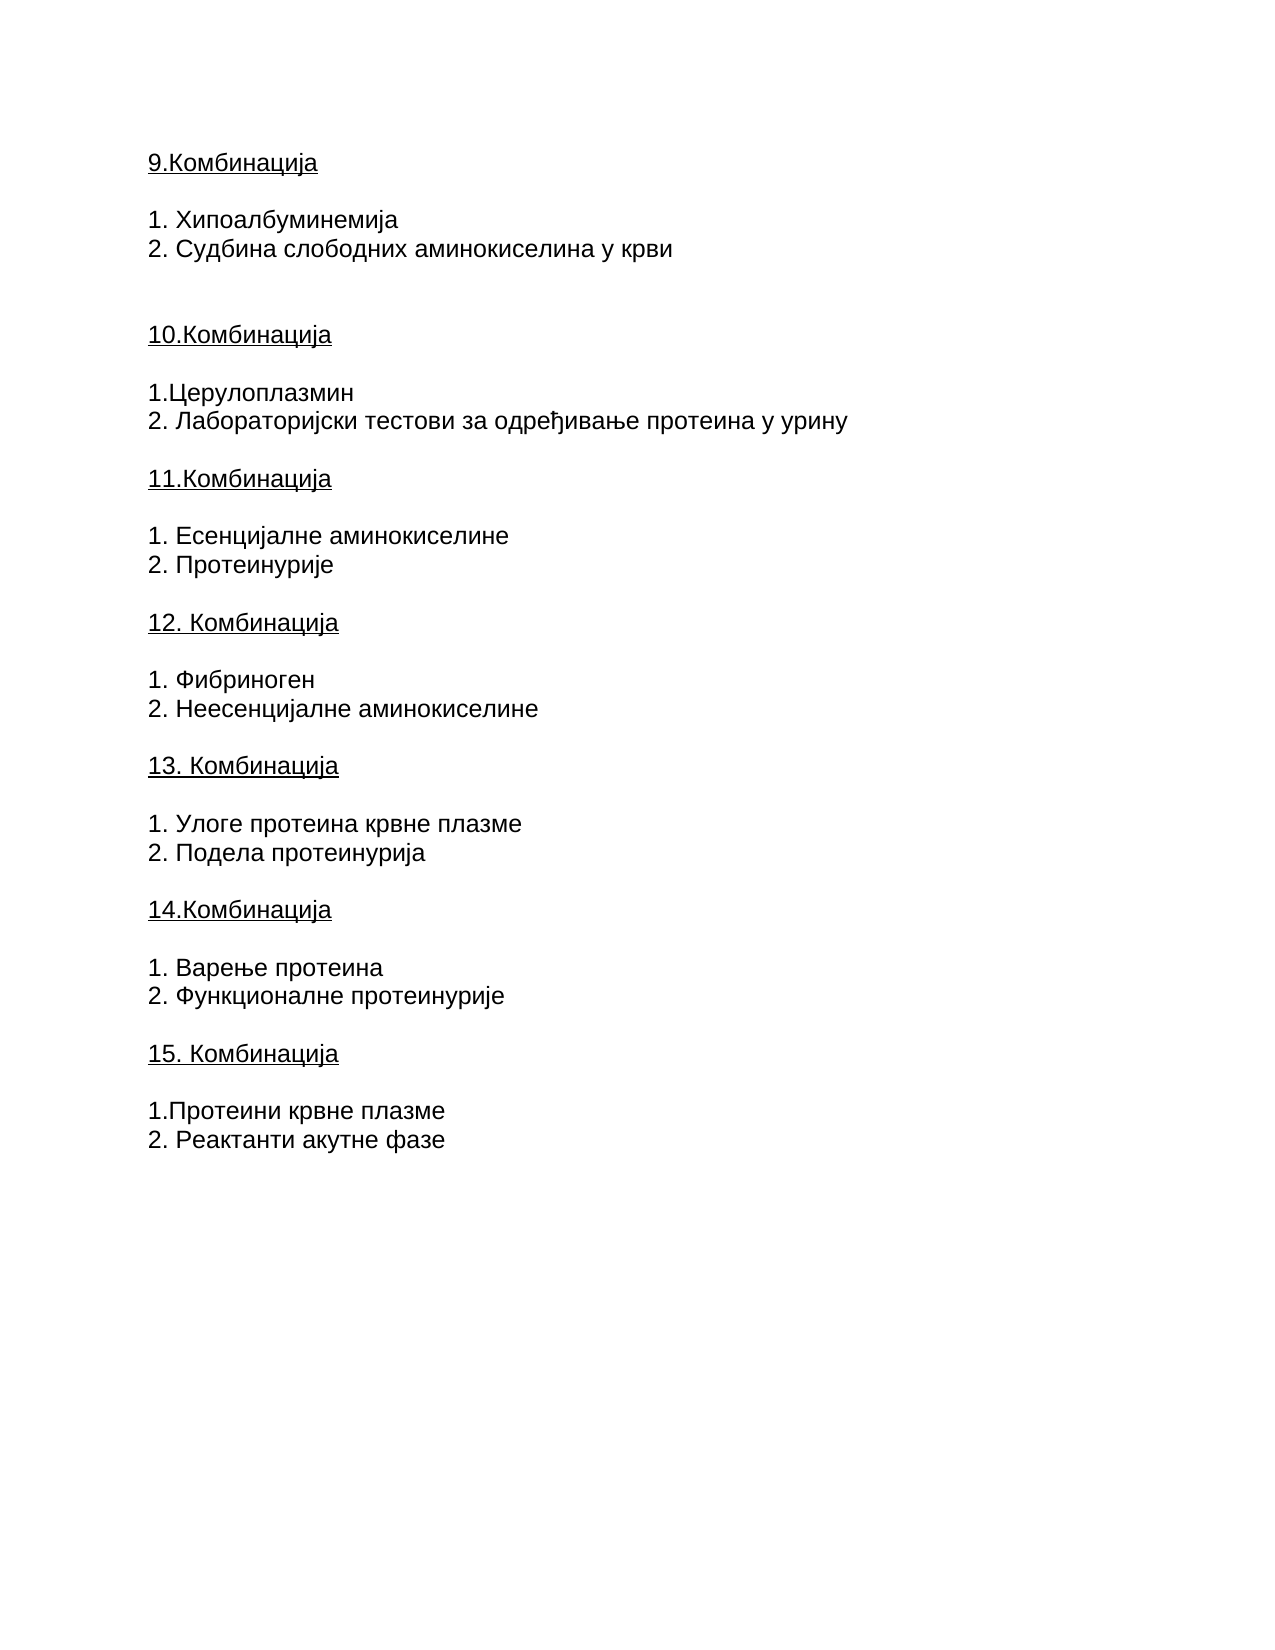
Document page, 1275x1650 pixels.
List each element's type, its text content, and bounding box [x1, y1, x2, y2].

text 1.Церулоплазмин [148, 378, 1127, 406]
text 1.Протеини крвне плазме [148, 1096, 1127, 1125]
text 14.Комбинација [148, 895, 1127, 924]
text 1. Хипоалбуминемија [148, 205, 1127, 234]
text 9.Комбинација [148, 148, 1127, 176]
text 2. Судбина слободних аминокиселина у крви [148, 234, 1127, 263]
text 2. Реактанти акутне фазе [148, 1125, 1127, 1154]
text 13. Комбинација [148, 751, 1127, 780]
text 2. Лабораторијски тестови за одређивање протеина у урину [148, 406, 1127, 435]
text 2. Функционалне протеинурије [148, 981, 1127, 1010]
text 11.Комбинација [148, 464, 1127, 493]
text 2. Неесенцијалне аминокиселине [148, 694, 1127, 723]
text 1. Есенцијалне аминокиселине [148, 521, 1127, 550]
text 2. Подела протеинурија [148, 838, 1127, 866]
text 2. Протеинурије [148, 550, 1127, 579]
text 1. Варење протеина [148, 953, 1127, 981]
text 15. Комбинација [148, 1039, 1127, 1068]
text 10.Комбинација [148, 320, 1127, 349]
text 1. Улоге протеина крвне плазме [148, 809, 1127, 838]
text 12. Комбинација [148, 608, 1127, 636]
text 1. Фибриноген [148, 665, 1127, 694]
